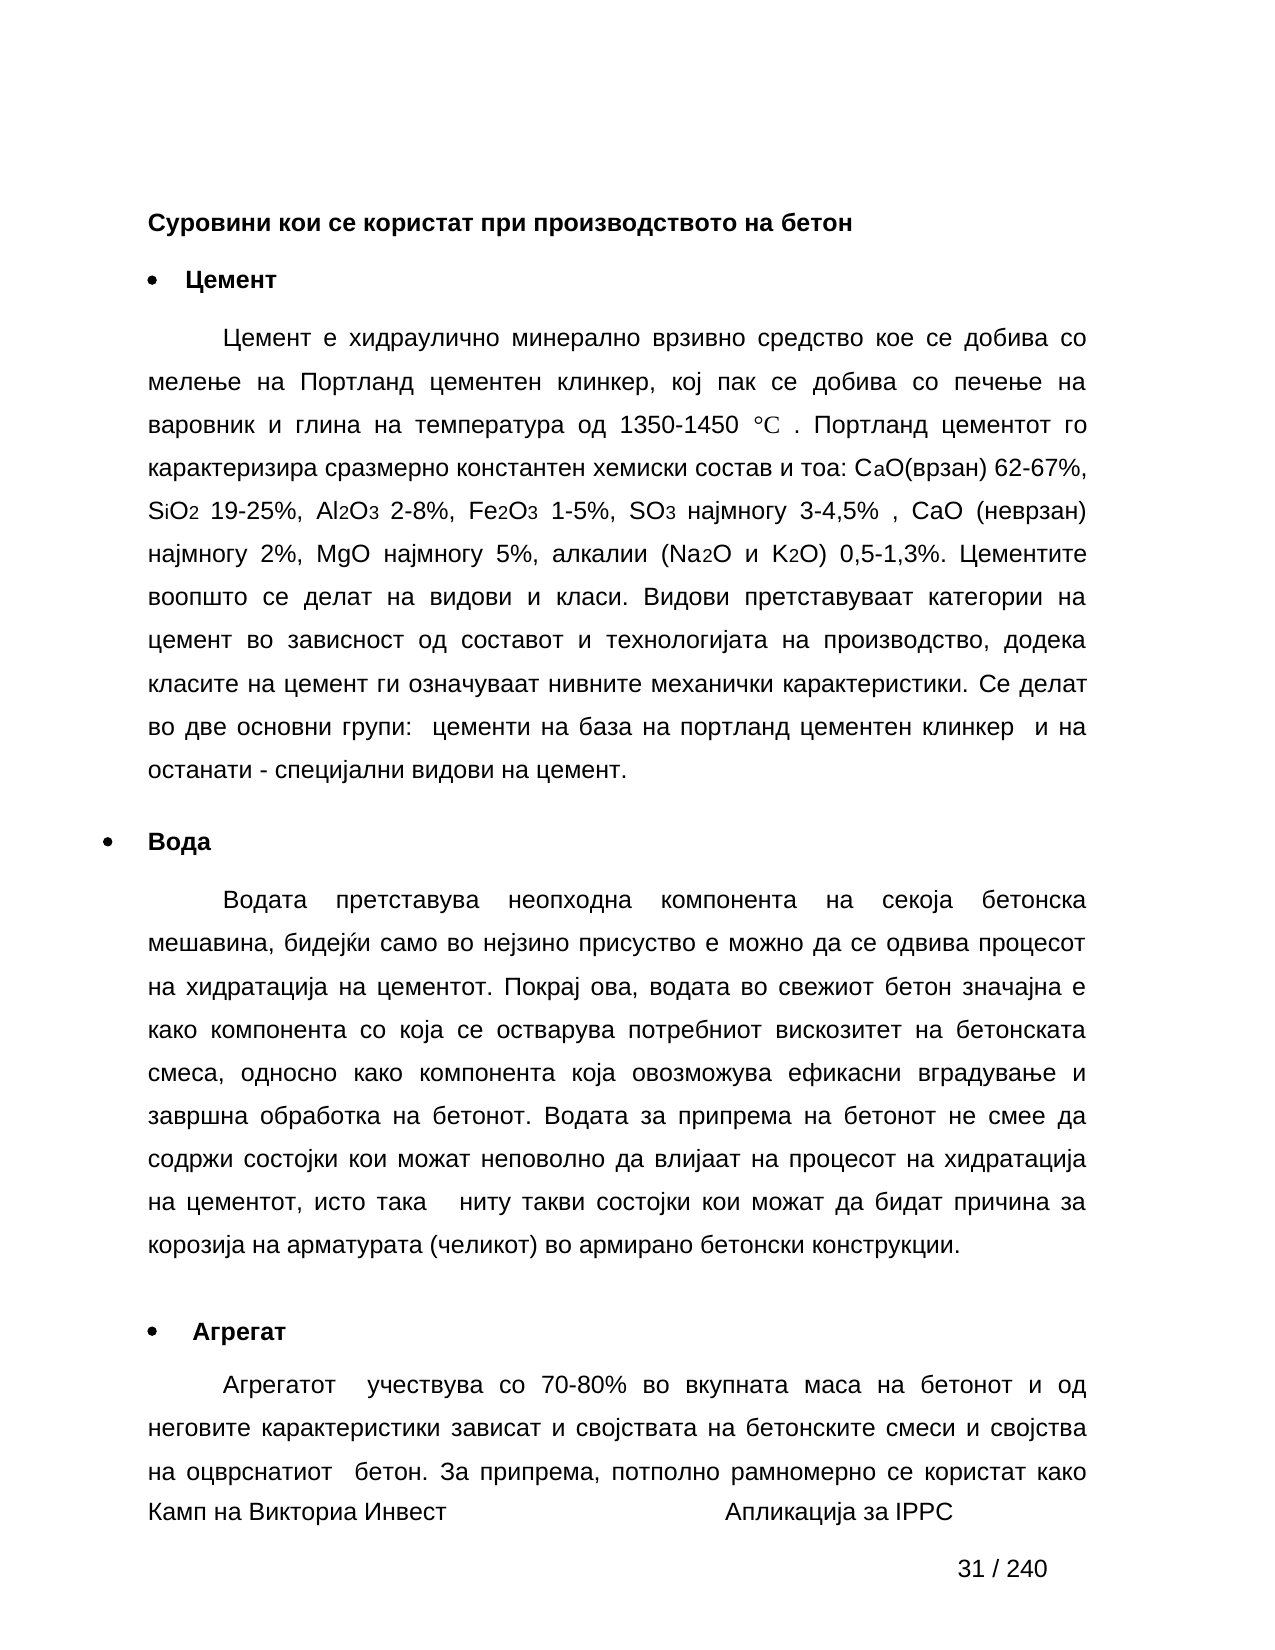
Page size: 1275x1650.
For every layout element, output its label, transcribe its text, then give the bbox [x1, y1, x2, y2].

list Агрегат [148, 1316, 1106, 1345]
list Цемент [148, 265, 1106, 294]
list Вода [103, 827, 1106, 856]
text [148, 1370, 1087, 1485]
list Суровини кои се користат при производството на бетон [148, 207, 1087, 236]
text Водата претставува неопходна компонента на секоја бетонска мешавина, бидејќи само во нејзино присуство е можно да се одвива процесот на хидратација на цементот. Покрај ова, водата во свежиот бетон значајна е како компонента со која се остварува потребниот вискозитет на бетонската смеса, односно како компонента која овозможува ефикасни вградување и завршна обработка на бетонот. Водата за припрема на бетонот не смее да содржи состојки кои можат неповолно да влијаат на процесот на хидратација на цементот, исто така ниту такви состојки кои можат да бидат причина за корозија на арматурата (челикот) во армирано бетонски конструкции. [148, 885, 1087, 1259]
text Цемент е хидраулично минерално врзивно средство кое се добива со мелење на Портланд цементен клинкер, кој пак се добива со печење на варовник и глина на температура од 1350-1450 °C . Портланд цементот го карактеризира сразмерно константен хемиски состав и тоа: CaO(врзан) 62-67%, SiO2 19-25%, Al2O3 2-8%, Fe2O3 1-5%, SO3 најмногу 3-4,5% , CaO (неврзан) најмногу 2%, MgO најмногу 5%, алкалии (Na2O и K2O) 0,5-1,3%. Цементите воопшто се делат на видови и класи. Видови претставуваат категории на цемент во зависност од составот и технологијата на производство, додека класите на цемент ги означуваат нивните механички карактеристики. Се делат во две основни групи: цементи на база на портланд цементен клинкер и на останати - специјални видови на цемент. [148, 323, 1087, 784]
